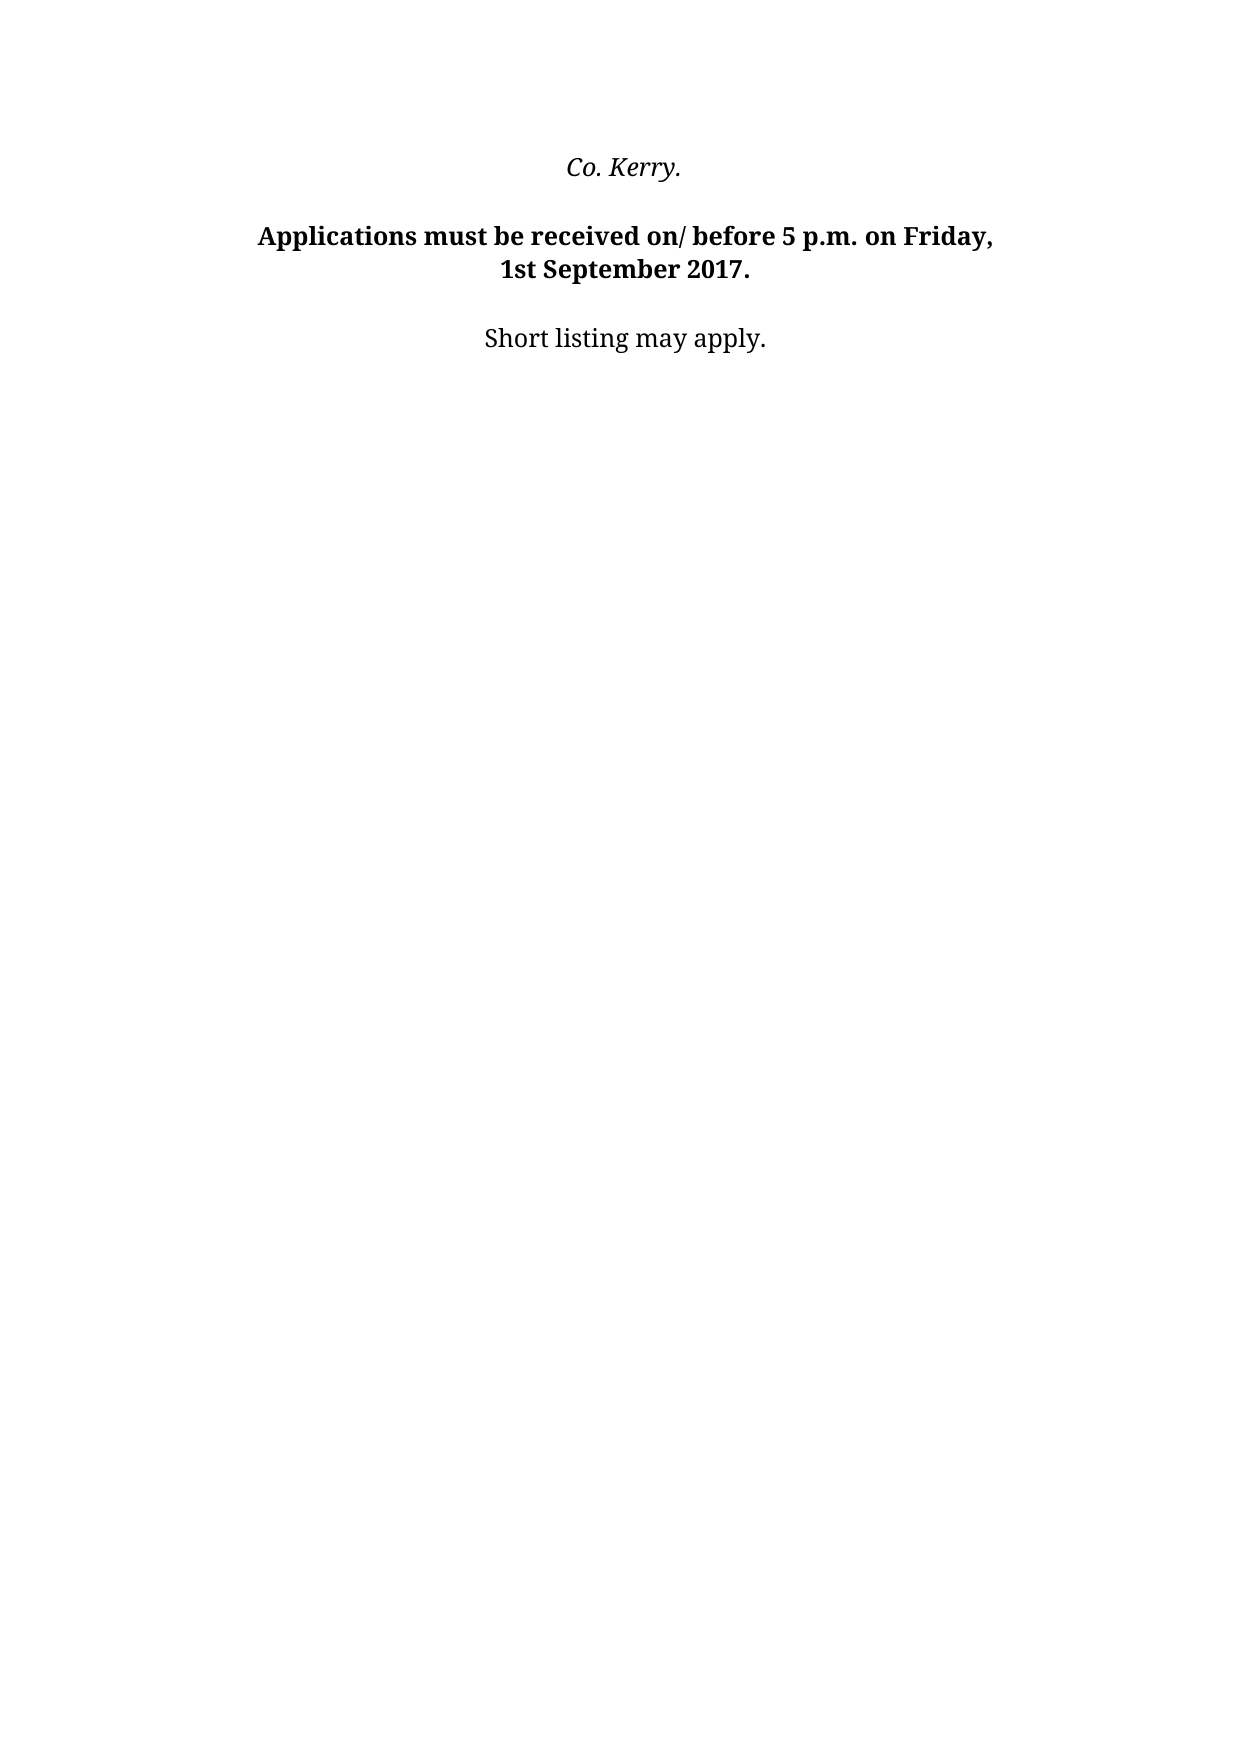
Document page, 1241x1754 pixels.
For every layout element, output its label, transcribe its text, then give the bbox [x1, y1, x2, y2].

text Applications must be received on/ before 5 p.m. on Friday, 1st September 2017. [187, 218, 1063, 286]
text Co. Kerry. [187, 150, 1063, 184]
text Short listing may apply. [187, 320, 1063, 354]
